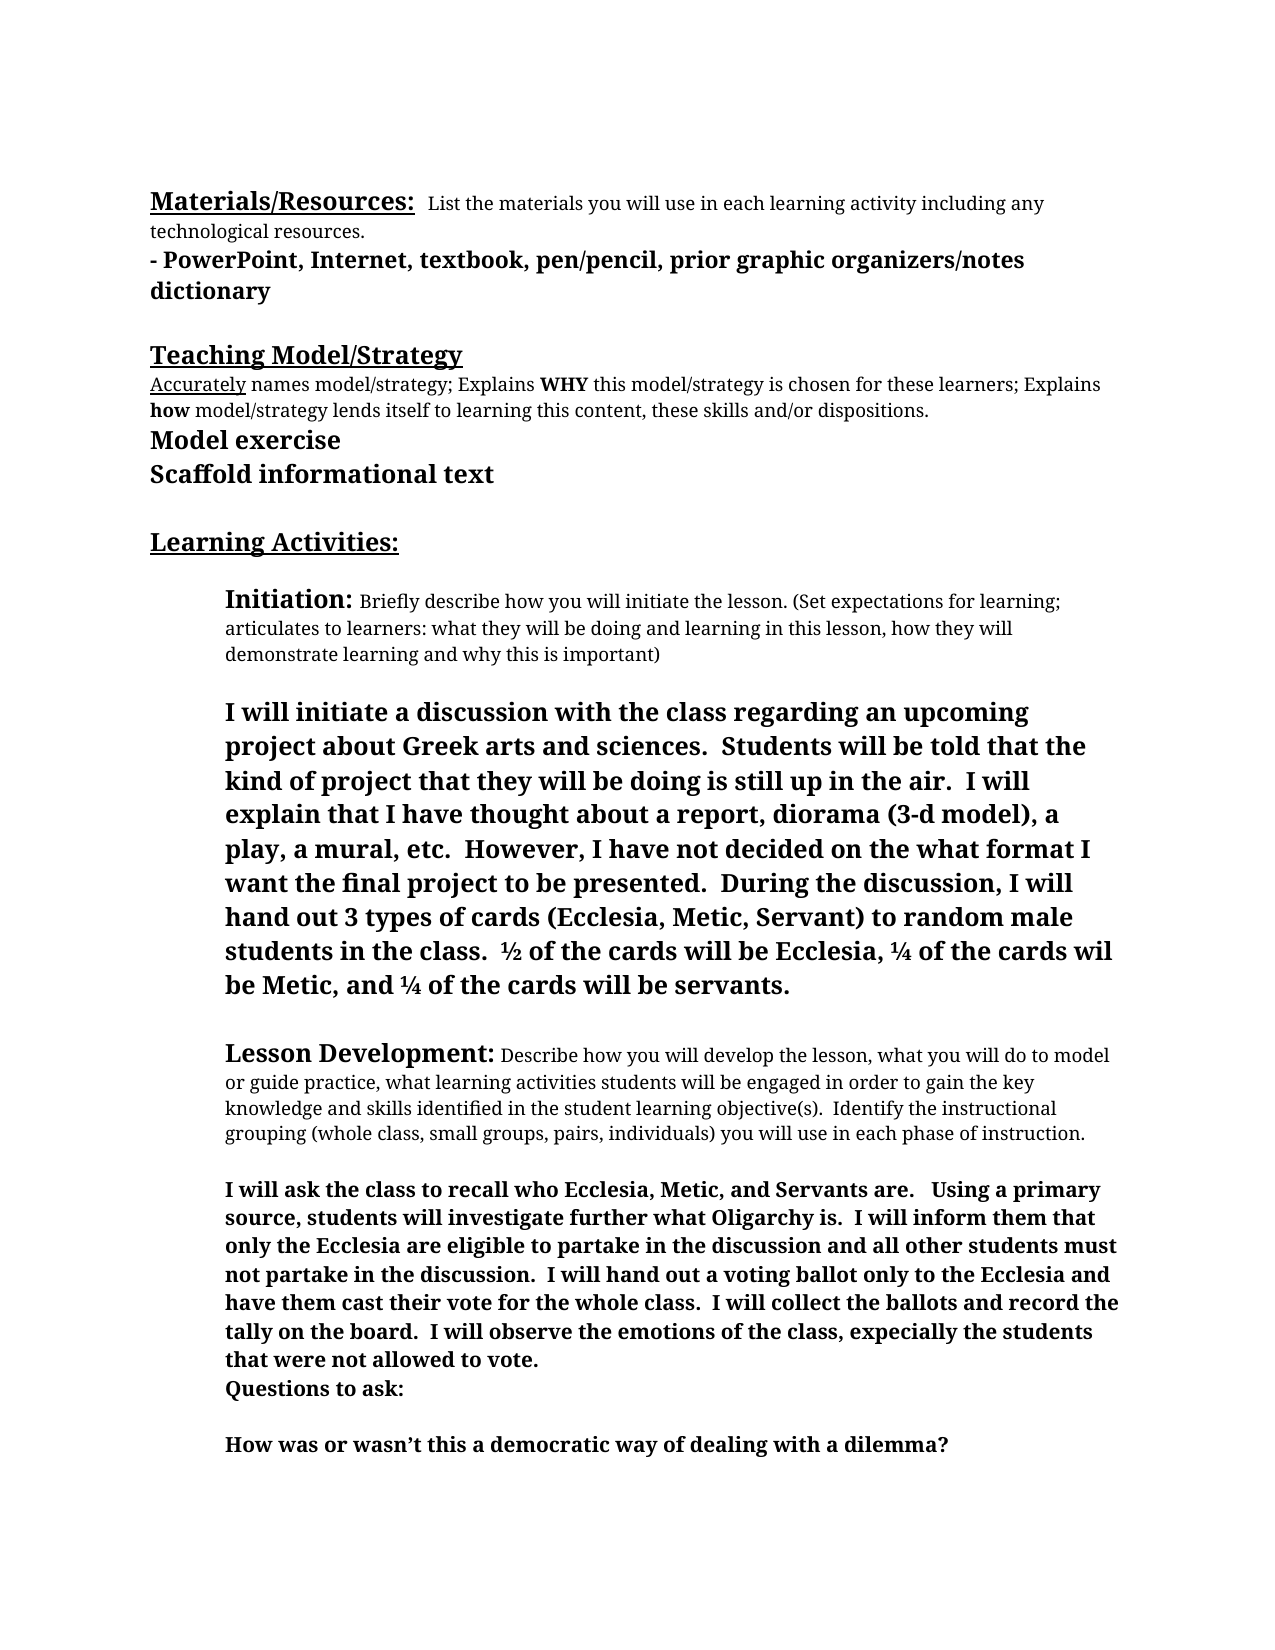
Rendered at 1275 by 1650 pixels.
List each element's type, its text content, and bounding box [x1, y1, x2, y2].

text - PowerPoint, Internet, textbook, pen/pencil, prior graphic organizers/notes dictionary [150, 244, 1125, 306]
text Lesson Development: Describe how you will develop the lesson, what you will do to model or guide practice, what learning activities students will be engaged in order to gain the key knowledge and skills identified in the student learning objective(s). Identify the instructional grouping (whole class, small groups, pairs, individuals) you will use in each phase of instruction. [225, 1036, 1125, 1146]
text Model exercise [150, 422, 1125, 457]
text I will initiate a discussion with the class regarding an upcoming project about Greek arts and sciences. Students will be told that the kind of project that they will be doing is still up in the air. I will explain that I have thought about a report, diorama (3-d model), a play, a mural, etc. However, I have not decided on the what format I want the final project to be presented. During the discussion, I will hand out 3 types of cards (Ecclesia, Metic, Servant) to random male students in the class. ½ of the cards will be Ecclesia, ¼ of the cards wil be Metic, and ¼ of the cards will be servants. [225, 695, 1125, 1002]
text Teaching Model/Strategy [150, 337, 1125, 371]
text Learning Activities: [150, 525, 1125, 559]
text Initiation: Briefly describe how you will initiate the lesson. (Set expectations for learning; articulates to learners: what they will be doing and learning in this lesson, how they will demonstrate learning and why this is important) [225, 581, 1125, 667]
text Scaffold informational text [150, 457, 1125, 491]
text Questions to ask: [225, 1374, 1125, 1402]
text Accurately names model/strategy; Explains WHY this model/strategy is chosen for these learners; Explains how model/strategy lends itself to learning this content, these skills and/or dispositions. [150, 371, 1125, 422]
text I will ask the class to recall who Ecclesia, Metic, and Servants are. Using a primary source, students will investigate further what Oligarchy is. I will inform them that only the Ecclesia are eligible to partake in the discussion and all other students must not partake in the discussion. I will hand out a voting ballot only to the Ecclesia and have them cast their vote for the whole class. I will collect the ballots and record the tally on the board. I will observe the emotions of the class, expecially the students that were not allowed to vote. [225, 1175, 1125, 1374]
text How was or wasn’t this a democratic way of dealing with a dilemma? [225, 1431, 1125, 1459]
text Materials/Resources: List the materials you will use in each learning activity including any technological resources. [150, 184, 1125, 244]
